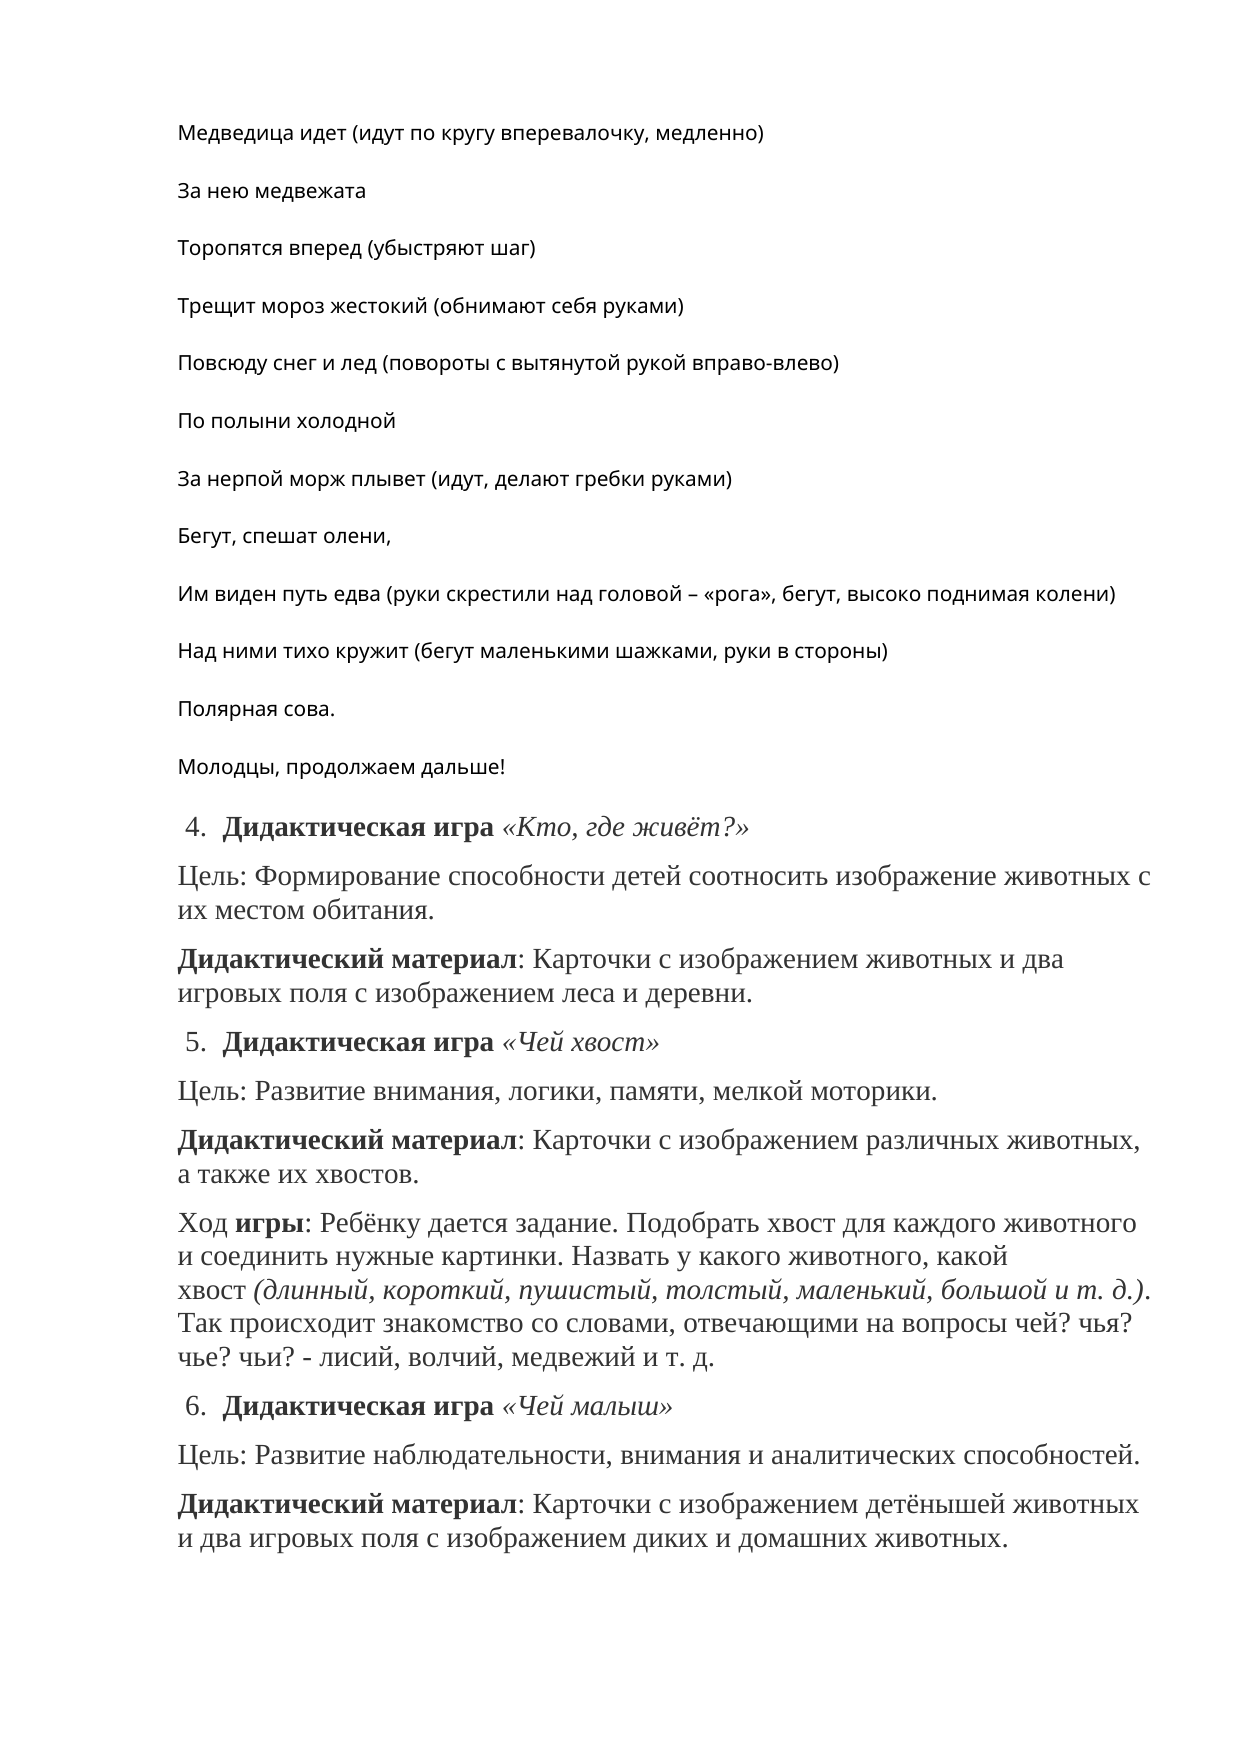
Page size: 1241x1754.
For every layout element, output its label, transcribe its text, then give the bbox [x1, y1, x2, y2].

text Бегут, спешат олени, [177, 521, 1152, 550]
text Цель: Формирование способности детей соотносить изображение животных с их местом обитания. [177, 858, 1152, 926]
list Дидактическая игра «Чей хвост» [185, 1024, 1152, 1057]
text Над ними тихо кружит (бегут маленькими шажками, руки в стороны) [177, 637, 1152, 665]
text По полыни холодной [177, 406, 1152, 434]
text Дидактический материал: Карточки с изображением животных и два игровых поля с изображением леса и деревни. [177, 941, 1152, 1008]
text Дидактический материал: Карточки с изображением различных животных, а также их хвостов. [177, 1122, 1152, 1189]
text Трещит мороз жестокий (обнимают себя руками) [177, 291, 1152, 319]
text Дидактический материал: Карточки с изображением детёнышей животных и два игровых поля с изображением диких и домашних животных. [177, 1487, 1152, 1554]
text За нею медвежата [177, 176, 1152, 204]
text Цель: Развитие наблюдательности, внимания и аналитических способностей. [177, 1437, 1152, 1471]
text За нерпой морж плывет (идут, делают гребки руками) [177, 464, 1152, 492]
list Дидактическая игра «Кто, где живёт?» [185, 809, 1152, 843]
text Цель: Развитие внимания, логики, памяти, мелкой моторики. [177, 1073, 1152, 1107]
list Дидактическая игра «Чей малыш» [185, 1388, 1152, 1422]
text Полярная сова. [177, 694, 1152, 723]
text Им виден путь едва (руки скрестили над головой – «рога», бегут, высоко поднимая колени) [177, 579, 1152, 607]
text Медведица идет (идут по кругу вперевалочку, медленно) [177, 118, 1152, 147]
text Торопятся вперед (убыстряют шаг) [177, 233, 1152, 262]
text Ход игры: Ребёнку дается задание. Подобрать хвост для каждого животного и соединить нужные картинки. Назвать у какого животного, какой хвост (длинный, короткий, пушистый, толстый, маленький, большой и т. д.). Так происходит знакомство со словами, отвечающими на вопросы чей? чья? чье? чьи? - лисий, волчий, медвежий и т. д. [177, 1205, 1152, 1373]
text Повсюду снег и лед (повороты с вытянутой рукой вправо-влево) [177, 348, 1152, 377]
text Молодцы, продолжаем дальше! [177, 752, 1152, 780]
